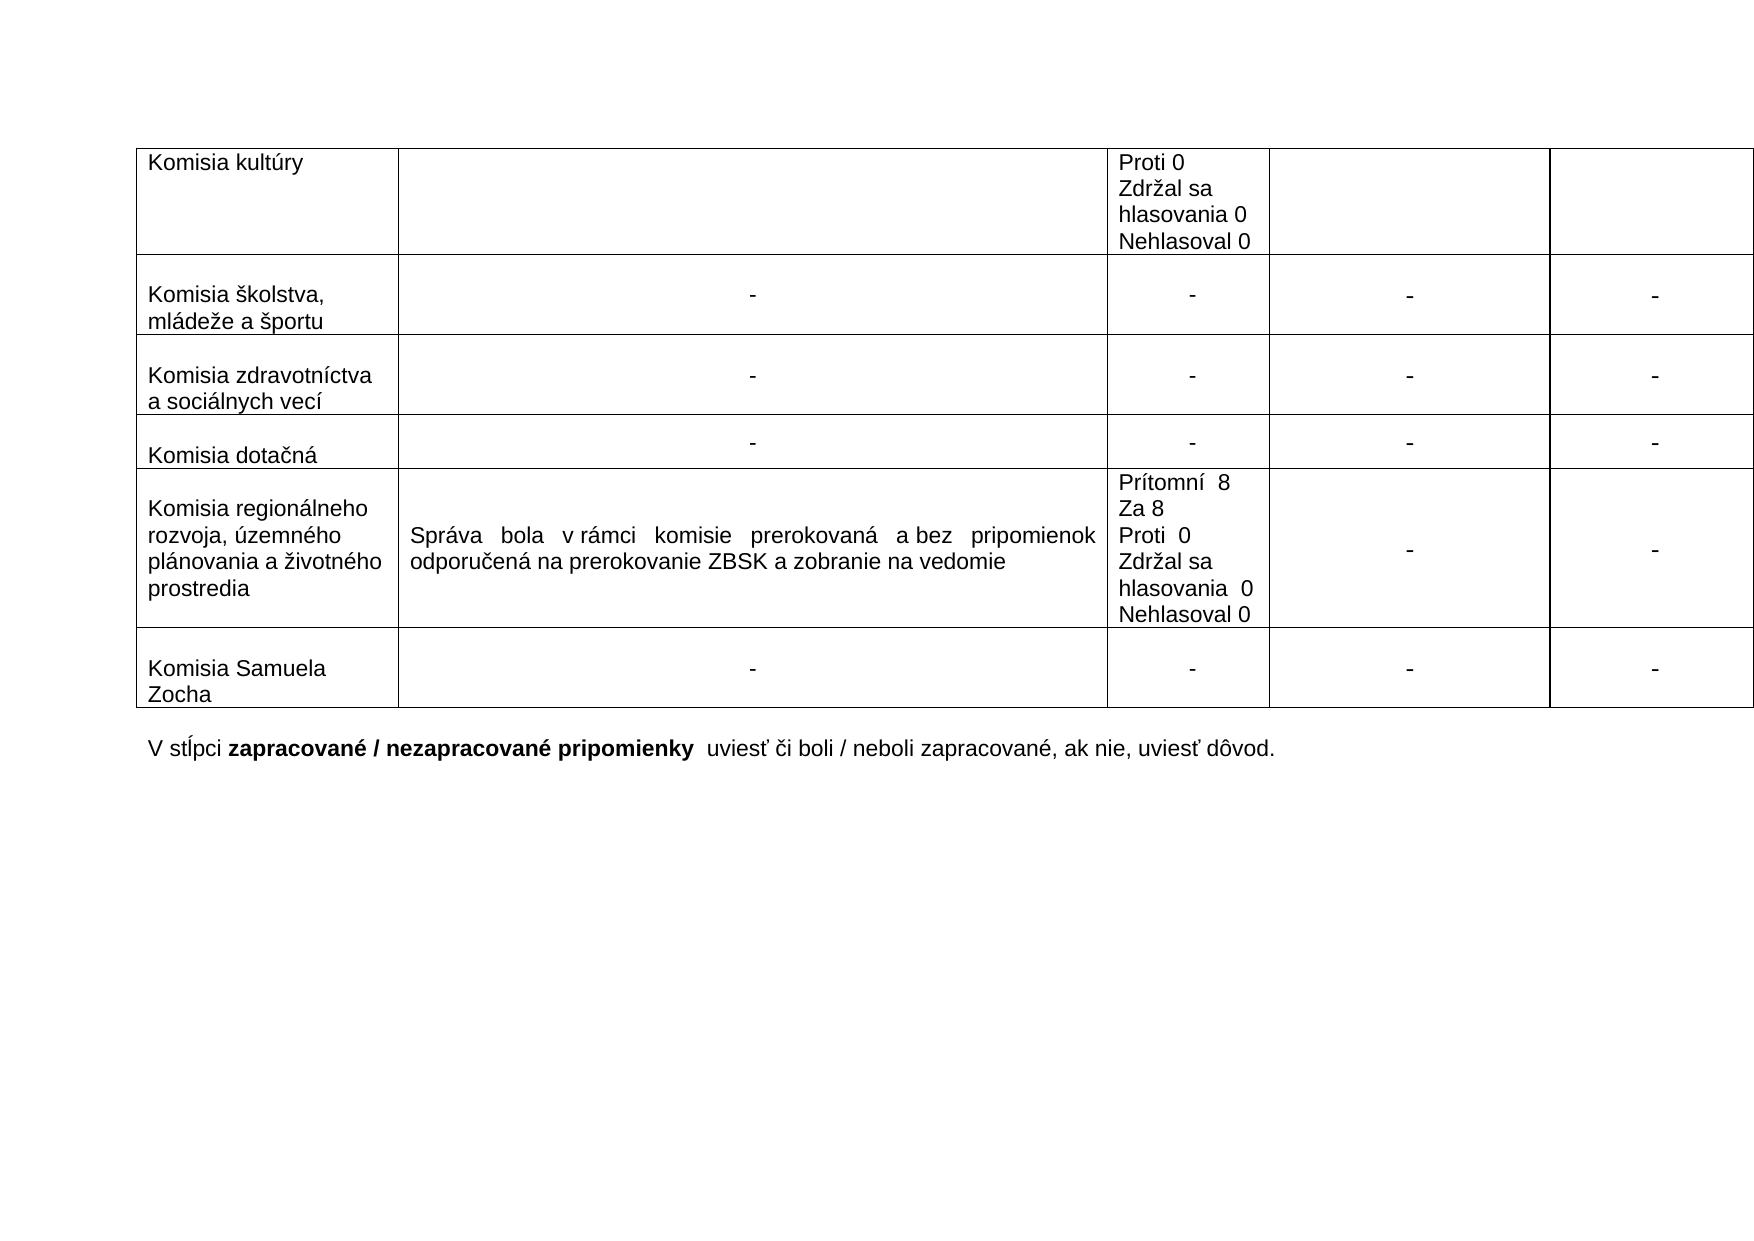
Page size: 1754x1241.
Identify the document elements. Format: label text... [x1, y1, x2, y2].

text V stĺpci zapracované / nezapracované pripomienky uviesť či boli / neboli zapracované, ak nie, uviesť dôvod. [148, 735, 1606, 761]
table_cell - [1551, 149, 1753, 254]
table_cell - [1270, 335, 1549, 414]
table_cell - [1108, 255, 1269, 334]
table_cell - [1270, 469, 1549, 627]
table_cell - [1108, 628, 1269, 707]
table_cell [1108, 149, 1269, 254]
table_cell - [399, 628, 1107, 707]
table_cell - [1108, 415, 1269, 468]
table_cell - [1551, 469, 1753, 627]
table_cell - [399, 335, 1107, 414]
table_cell - [1270, 415, 1549, 468]
table_cell Správa bola v rámci komisie prerokovaná a bez pripomienok odporučená na prerokovanie ZBSK a zobranie na vedomie [399, 469, 1107, 627]
table_cell - [1551, 415, 1753, 468]
table_cell Prítomní 8 Za 8 Proti 0 Zdržal sa hlasovania 0 Nehlasoval 0 [1108, 469, 1269, 627]
table_cell Komisia zdravotníctva a sociálnych vecí [137, 335, 398, 414]
table_cell Komisia Samuela Zocha [137, 628, 398, 707]
table_cell - [1551, 255, 1753, 334]
table_cell - [1270, 628, 1549, 707]
table_cell - [1270, 255, 1549, 334]
table_cell - [1551, 628, 1753, 707]
table_cell - [1108, 335, 1269, 414]
table_cell - [399, 415, 1107, 468]
table_cell - [399, 255, 1107, 334]
table_cell Komisia dotačná [137, 415, 398, 468]
table_cell - [1551, 335, 1753, 414]
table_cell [399, 149, 1107, 254]
table_cell Komisia regionálneho rozvoja, územného plánovania a životného prostredia [137, 469, 398, 627]
table_cell Komisia kultúry [137, 149, 398, 254]
table_cell - [1270, 149, 1549, 254]
table_cell Komisia školstva, mládeže a športu [137, 255, 398, 334]
